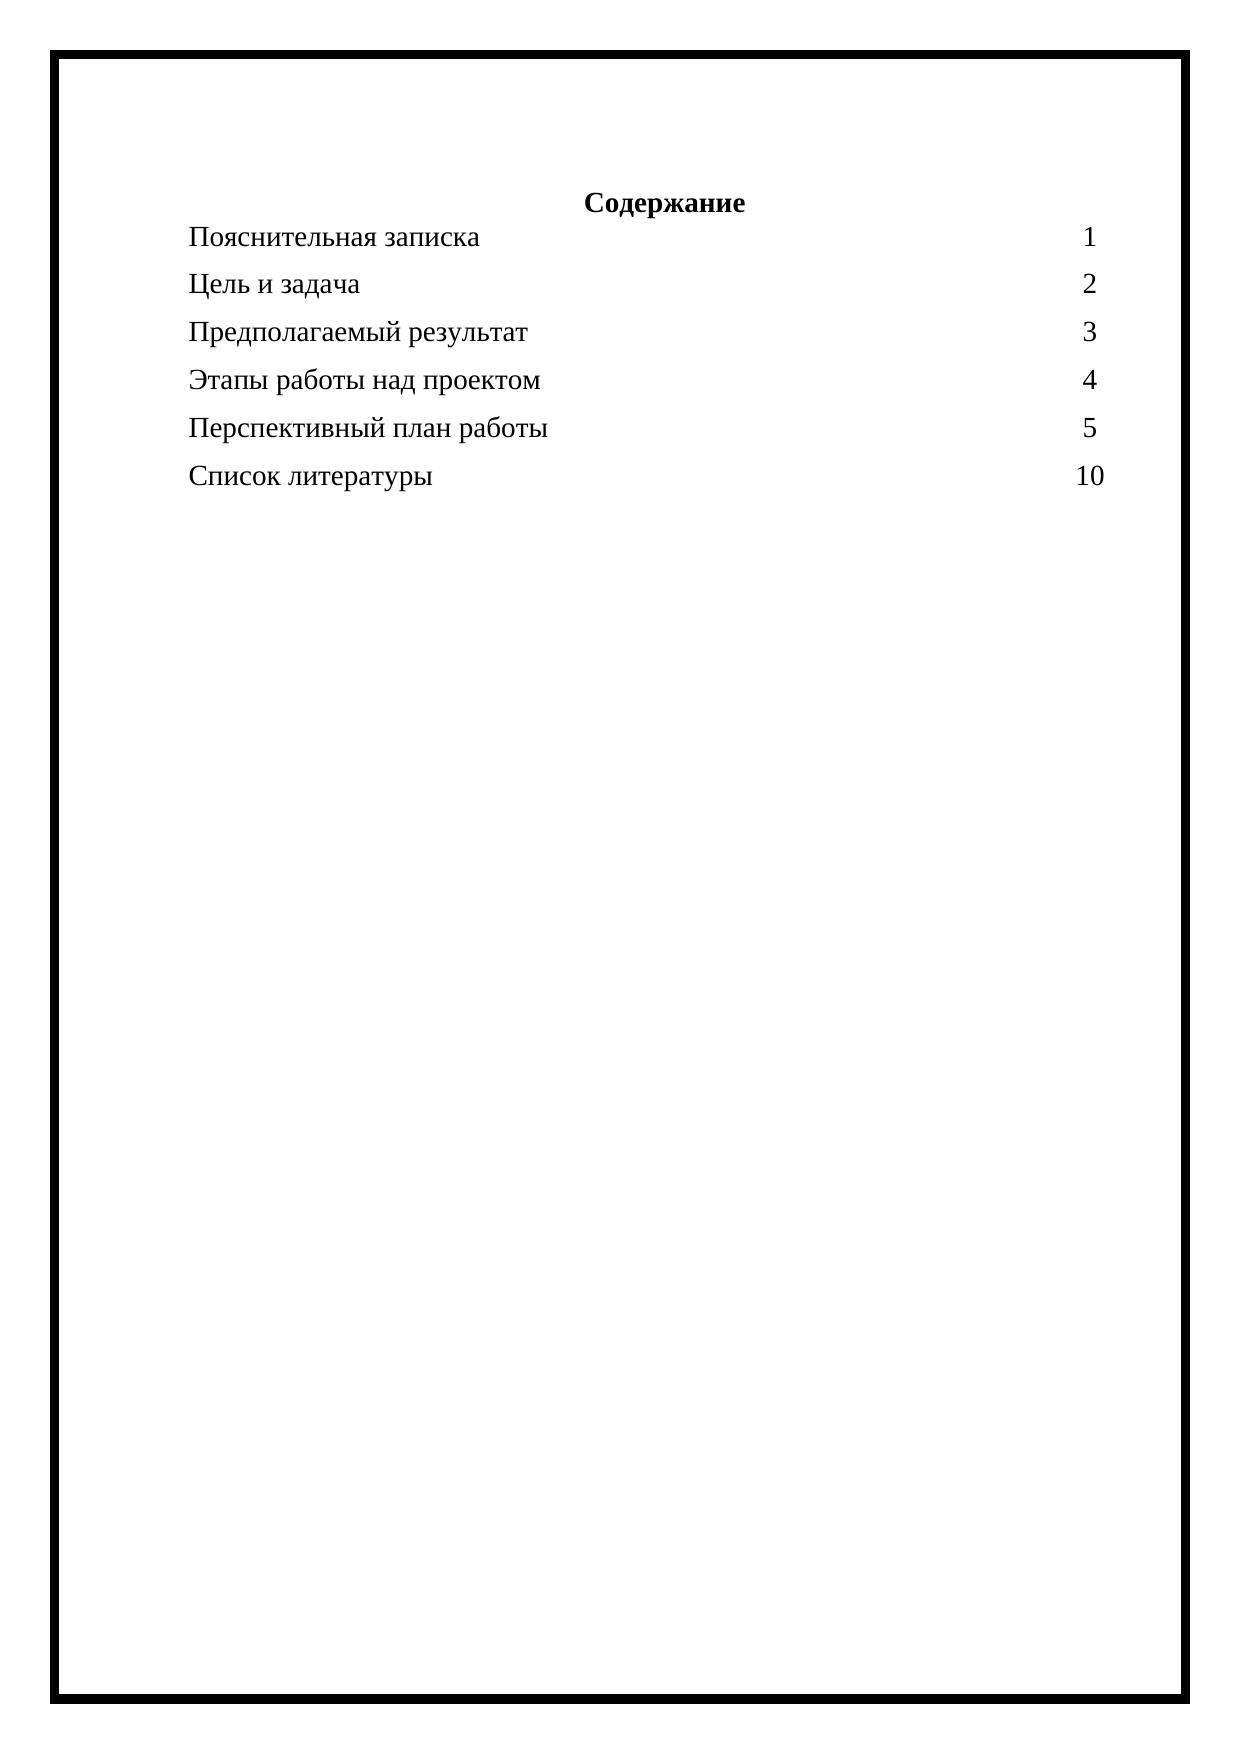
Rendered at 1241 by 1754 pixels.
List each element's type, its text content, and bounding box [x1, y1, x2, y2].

table_cell 10 [1028, 458, 1152, 506]
text Содержание [177, 185, 1152, 219]
table_cell Предполагаемый результат [177, 314, 1028, 362]
table_cell Список литературы [177, 458, 1028, 506]
table_cell Этапы работы над проектом [177, 362, 1028, 410]
table_cell 3 [1028, 314, 1152, 362]
table_header Пояснительная записка [177, 219, 1028, 267]
table_cell 4 [1028, 362, 1152, 410]
table_header 1 [1028, 219, 1152, 267]
table_cell 2 [1028, 267, 1152, 314]
table_cell Перспективный план работы [177, 410, 1028, 458]
table_cell Цель и задача [177, 267, 1028, 314]
table_cell 5 [1028, 410, 1152, 458]
